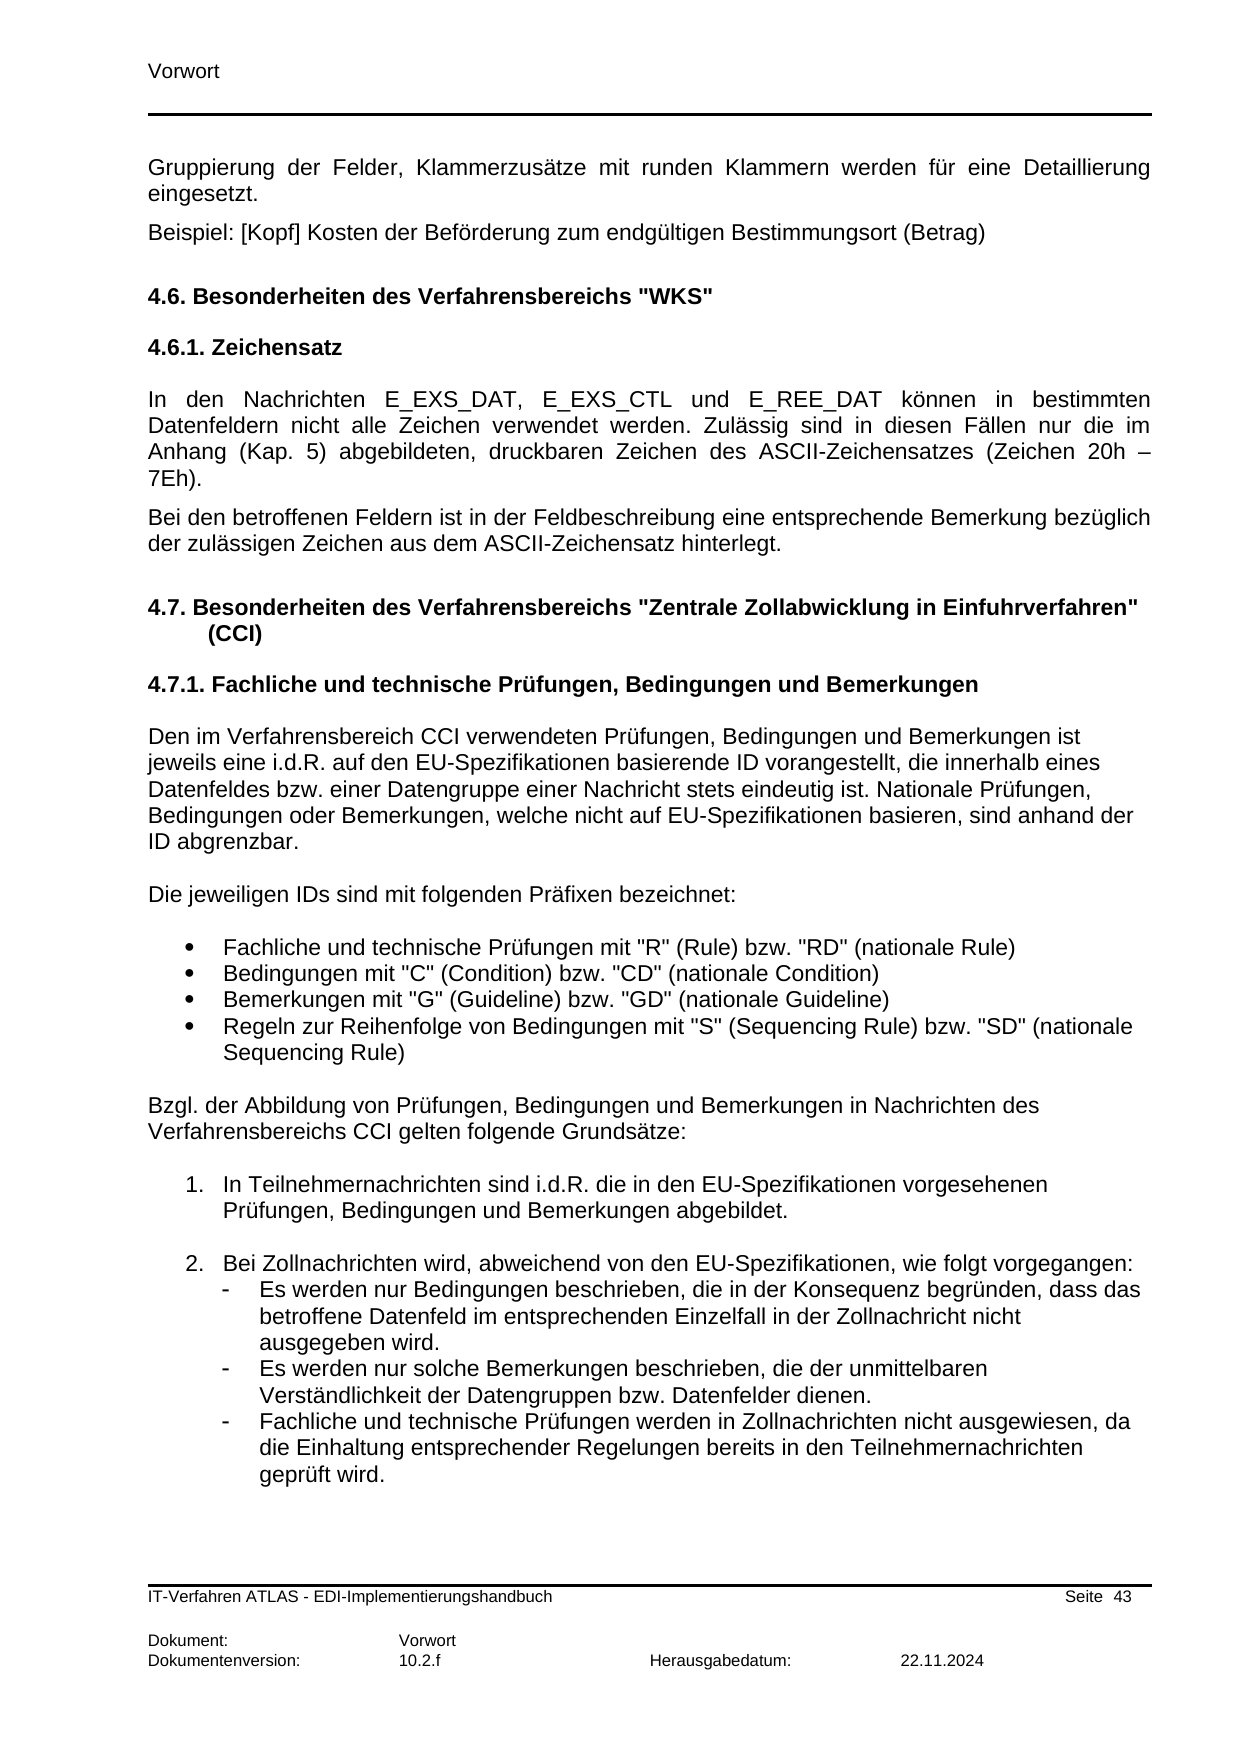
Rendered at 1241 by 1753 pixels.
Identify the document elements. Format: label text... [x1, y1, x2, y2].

subtitle Fachliche und technische Prüfungen, Bedingungen und Bemerkungen [148, 671, 1152, 698]
list Fachliche und technische Prüfungen werden in Zollnachrichten nicht ausgewiesen, da die Einhaltung entsprechender Regelungen bereits in den Teilnehmernachrichten geprüft wird. [222, 1408, 1152, 1487]
list Es werden nur Bedingungen beschrieben, die in der Konsequenz begründen, dass das betroffene Datenfeld im entsprechenden Einzelfall in der Zollnachricht nicht ausgegeben wird. [222, 1276, 1152, 1355]
subtitle Besonderheiten des Verfahrensbereichs "WKS" [148, 283, 1152, 309]
list Fachliche und technische Prüfungen mit "R" (Rule) bzw. "RD" (nationale Rule) [185, 934, 1152, 960]
text In den Nachrichten E_EXS_DAT, E_EXS_CTL und E_REE_DAT können in bestimmten Datenfeldern nicht alle Zeichen verwendet werden. Zulässig sind in diesen Fällen nur die im Anhang (Kap. 5) abgebildeten, druckbaren Zeichen des ASCII-Zeichensatzes (Zeichen 20h – 7Eh). [148, 386, 1152, 491]
text Bei den betroffenen Feldern ist in der Feldbeschreibung eine entsprechende Bemerkung bezüglich der zulässigen Zeichen aus dem ASCII-Zeichensatz hinterlegt. [148, 503, 1152, 556]
list Bei Zollnachrichten wird, abweichend von den EU-Spezifikationen, wie folgt vorgegangen: [185, 1250, 1152, 1276]
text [148, 154, 1152, 207]
text Den im Verfahrensbereich CCI verwendeten Prüfungen, Bedingungen und Bemerkungen ist jeweils eine i.d.R. auf den EU-Spezifikationen basierende ID vorangestellt, die innerhalb eines Datenfeldes bzw. einer Datengruppe einer Nachricht stets eindeutig ist. Nationale Prüfungen, Bedingungen oder Bemerkungen, welche nicht auf EU-Spezifikationen basieren, sind anhand der ID abgrenzbar. [148, 723, 1152, 854]
list Bemerkungen mit "G" (Guideline) bzw. "GD" (nationale Guideline) [185, 986, 1152, 1013]
text Beispiel: [Kopf] Kosten der Beförderung zum endgültigen Bestimmungsort (Betrag) [148, 219, 1152, 245]
list Regeln zur Reihenfolge von Bedingungen mit "S" (Sequencing Rule) bzw. "SD" (nationale Sequencing Rule) [185, 1013, 1152, 1065]
text Die jeweiligen IDs sind mit folgenden Präfixen bezeichnet: [148, 881, 1152, 907]
subtitle Zeichensatz [148, 334, 1152, 361]
list Bedingungen mit "C" (Condition) bzw. "CD" (nationale Condition) [185, 960, 1152, 986]
text Bzgl. der Abbildung von Prüfungen, Bedingungen und Bemerkungen in Nachrichten des Verfahrensbereichs CCI gelten folgende Grundsätze: [148, 1092, 1152, 1144]
subtitle Besonderheiten des Verfahrensbereichs "Zentrale Zollabwicklung in Einfuhrverfahren" (CCI) [148, 594, 1152, 646]
list In Teilnehmernachrichten sind i.d.R. die in den EU-Spezifikationen vorgesehenen Prüfungen, Bedingungen und Bemerkungen abgebildet. [185, 1171, 1152, 1223]
list Es werden nur solche Bemerkungen beschrieben, die der unmittelbaren Verständlichkeit der Datengruppen bzw. Datenfelder dienen. [222, 1355, 1152, 1408]
